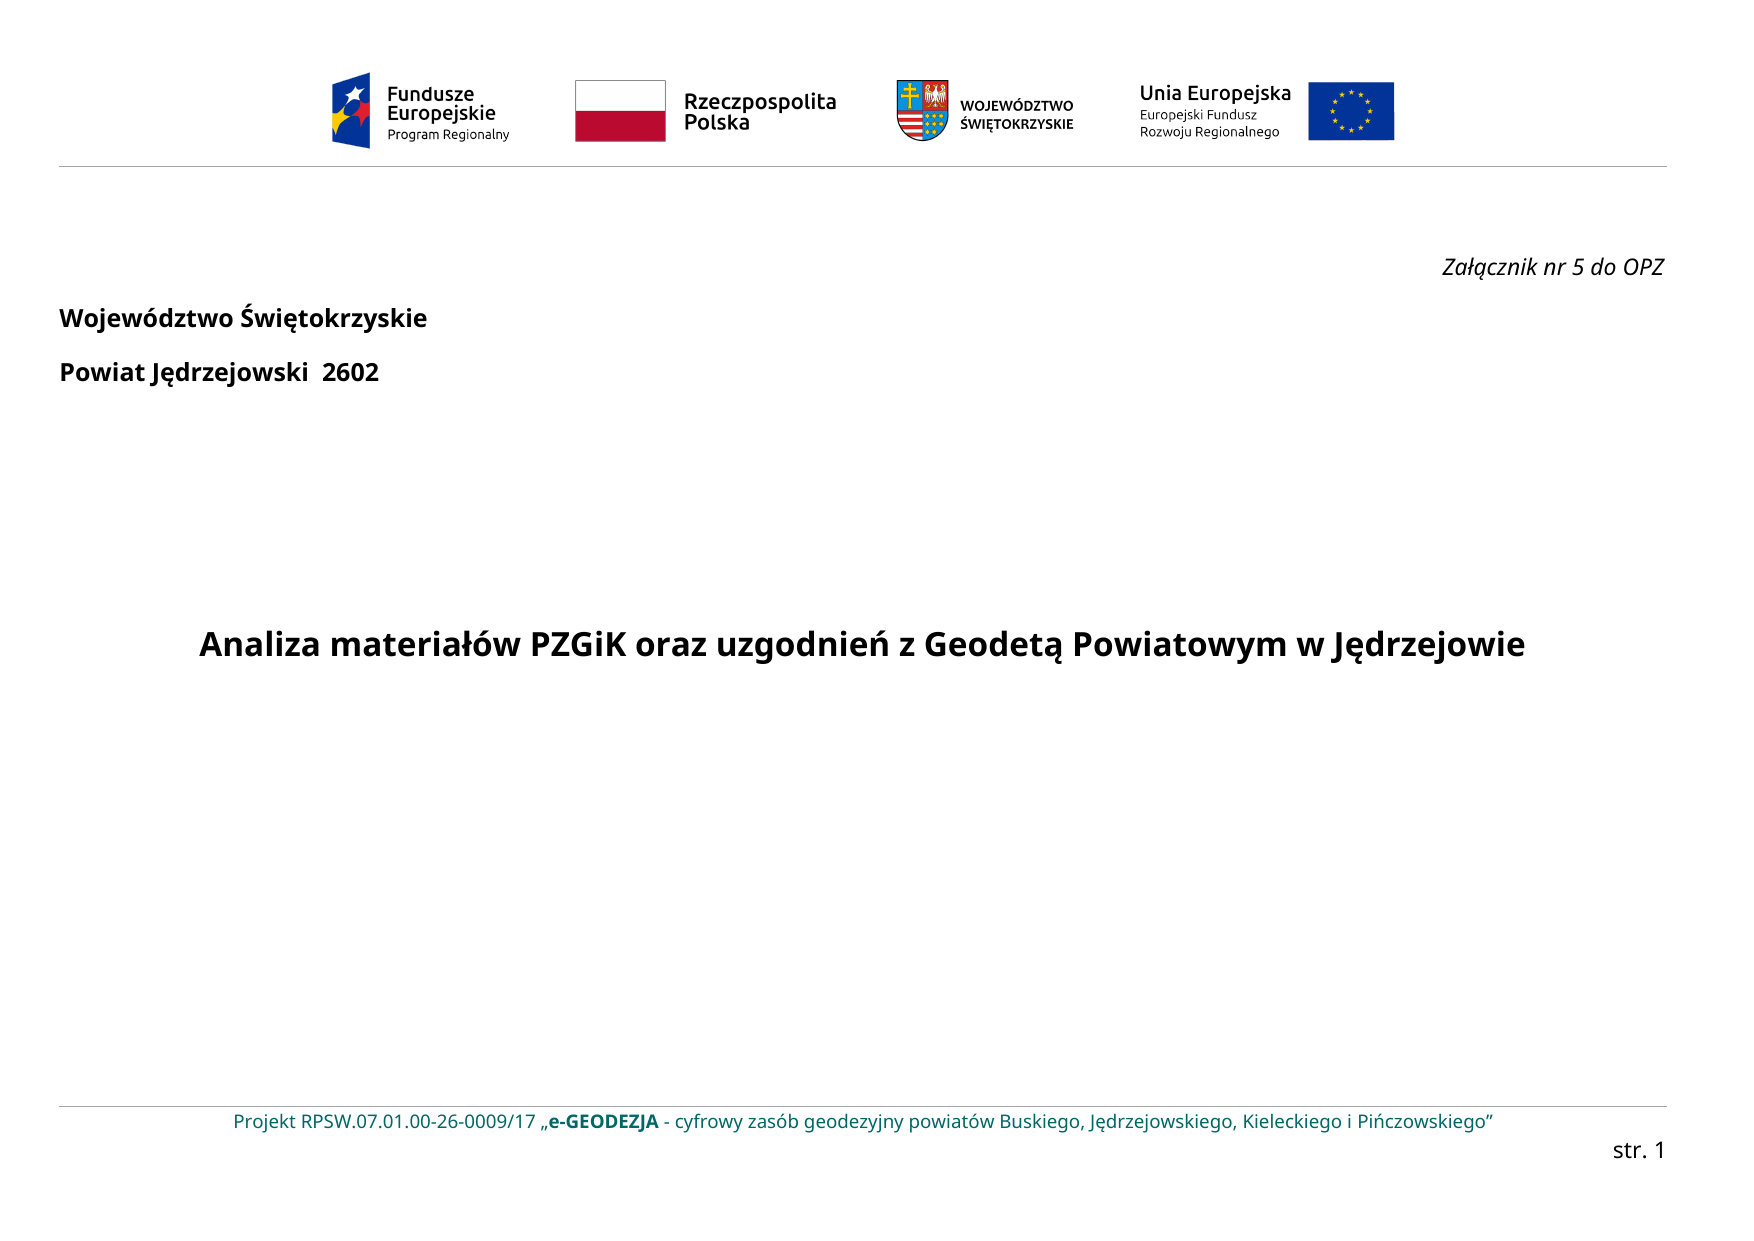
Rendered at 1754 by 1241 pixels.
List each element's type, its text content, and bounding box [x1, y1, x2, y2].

text Analiza materiałów PZGiK oraz uzgodnień z Geodetą Powiatowym w Jędrzejowie [59, 621, 1667, 666]
text Województwo Świętokrzyskie [59, 301, 1667, 335]
text Powiat Jędrzejowski 2602 [59, 354, 1667, 388]
picture [316, 59, 1409, 164]
text Załącznik nr 5 do OPZ [59, 251, 1667, 282]
